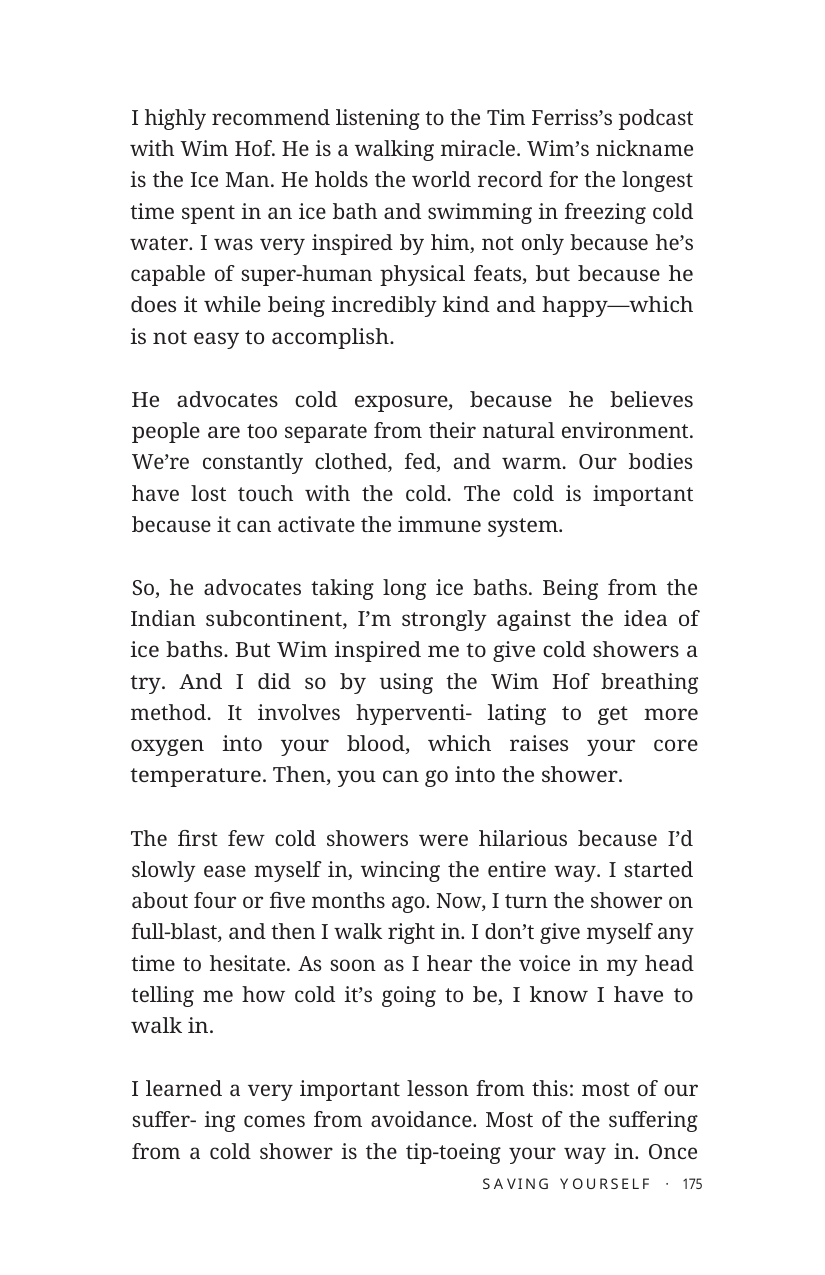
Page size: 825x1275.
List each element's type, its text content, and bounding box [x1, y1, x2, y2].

text So, he advocates taking long ice baths. Being from the Indian subcontinent, I’m strongly against the idea of ice baths. But Wim inspired me to give cold showers a try. And I did so by using the Wim Hof breathing method. It involves hyperventi- lating to get more oxygen into your blood, which raises your core temperature. Then, you can go into the shower. [130, 573, 699, 789]
text The first few cold showers were hilarious because I’d slowly ease myself in, wincing the entire way. I started about four or five months ago. Now, I turn the shower on full-blast, and then I walk right in. I don’t give myself any time to hesitate. As soon as I hear the voice in my head telling me how cold it’s going to be, I know I have to walk in. [130, 824, 694, 1040]
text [131, 1074, 699, 1165]
text He advocates cold exposure, because he believes people are too separate from their natural environment. We’re constantly clothed, fed, and warm. Our bodies have lost touch with the cold. The cold is important because it can activate the immune system. [131, 385, 694, 538]
text I highly recommend listening to the Tim Ferriss’s podcast with Wim Hof. He is a walking miracle. Wim’s nickname is the Ice Man. He holds the world record for the longest time spent in an ice bath and swimming in freezing cold water. I was very inspired by him, not only because he’s capable of super-human physical feats, but because he does it while being incredibly kind and happy—which is not easy to accomplish. [130, 103, 694, 350]
